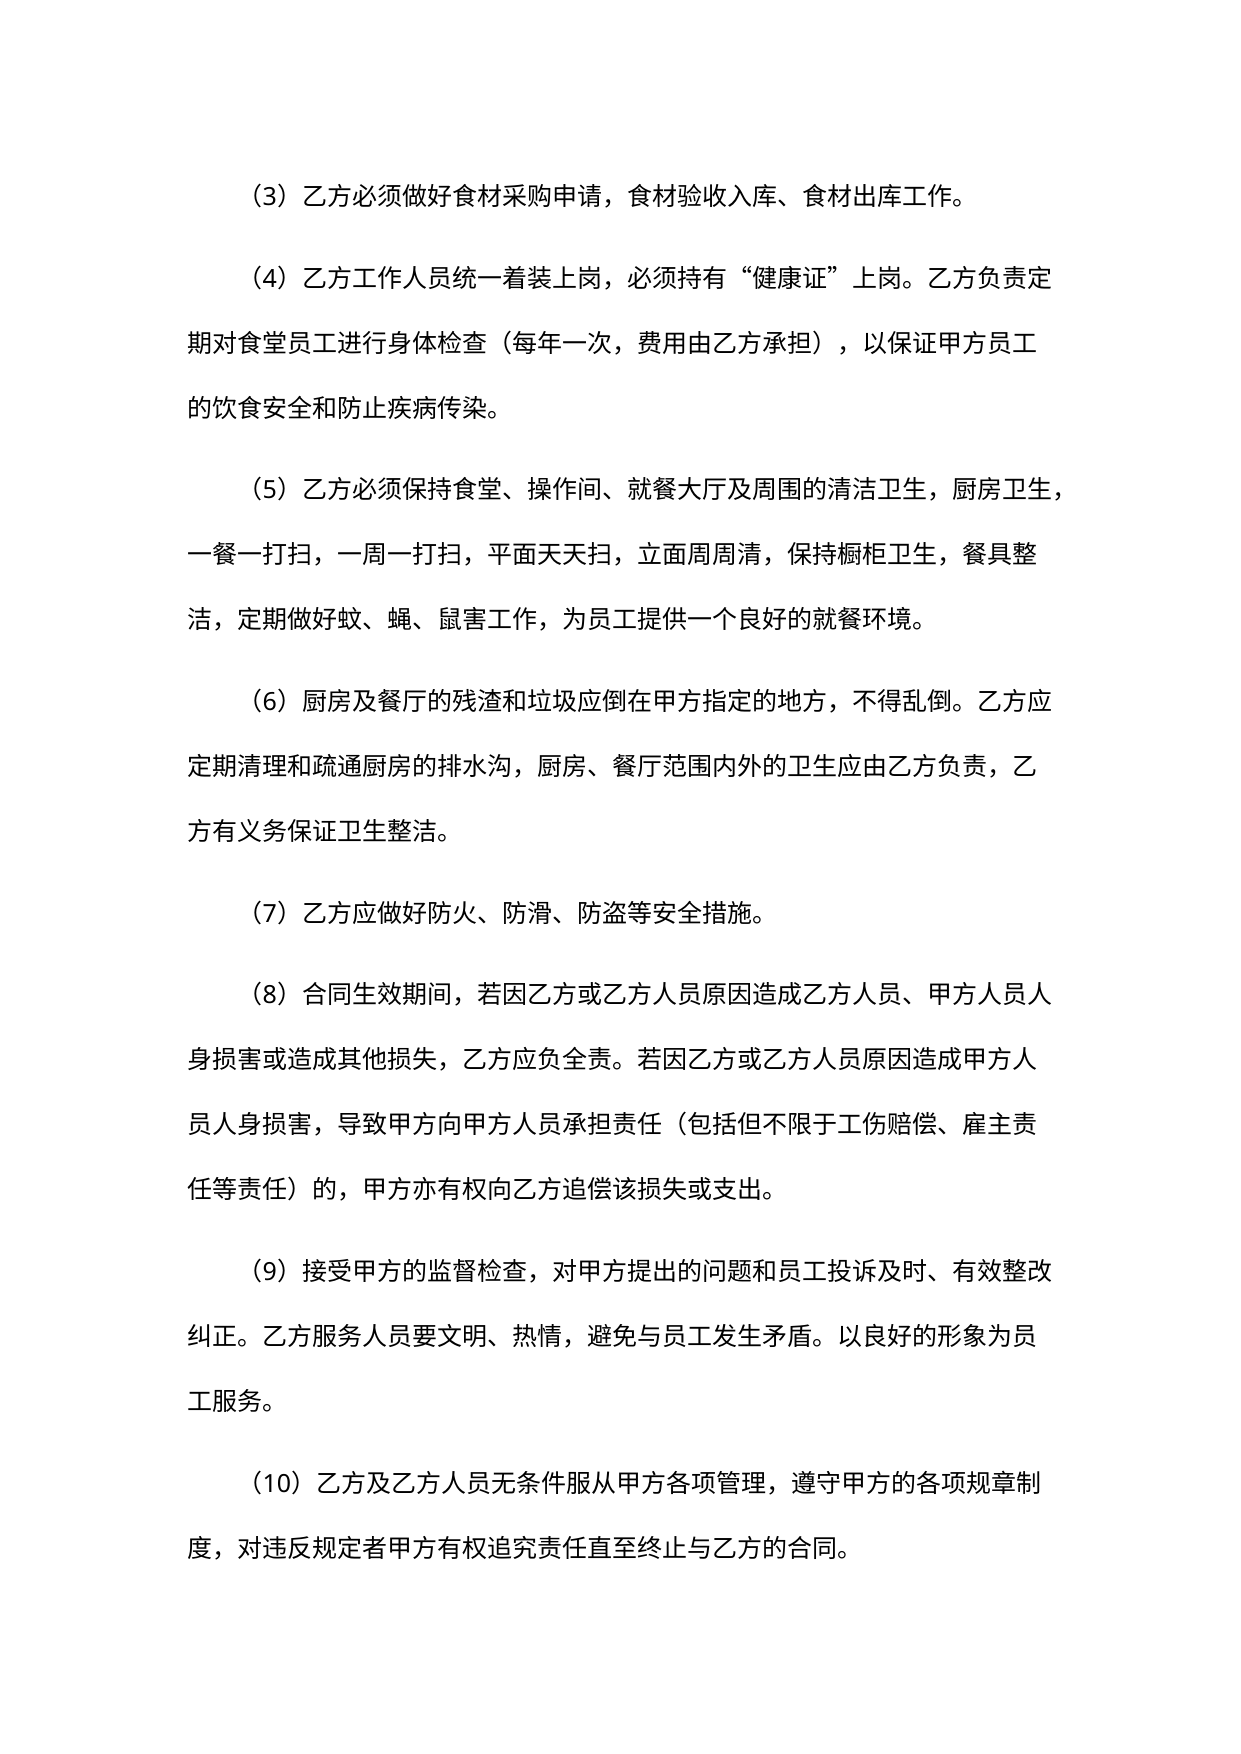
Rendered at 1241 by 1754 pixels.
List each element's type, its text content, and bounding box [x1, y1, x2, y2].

text （7）乙方应做好防火、防滑、防盗等安全措施。 [187, 879, 1053, 944]
text （5）乙方必须保持食堂、操作间、就餐大厅及周围的清洁卫生，厨房卫生，一餐一打扫，一周一打扫，平面天天扫，立面周周清，保持橱柜卫生，餐具整洁，定期做好蚊、蝇、鼠害工作，为员工提供一个良好的就餐环境。 [187, 455, 1053, 650]
text （4）乙方工作人员统一着装上岗，必须持有“健康证”上岗。乙方负责定期对食堂员工进行身体检查（每年一次，费用由乙方承担），以保证甲方员工的饮食安全和防止疾病传染。 [187, 244, 1053, 439]
text （3）乙方必须做好食材采购申请，食材验收入库、食材出库工作。 [187, 162, 1053, 227]
text （9）接受甲方的监督检查，对甲方提出的问题和员工投诉及时、有效整改纠正。乙方服务人员要文明、热情，避免与员工发生矛盾。以良好的形象为员工服务。 [187, 1237, 1053, 1432]
text （8）合同生效期间，若因乙方或乙方人员原因造成乙方人员、甲方人员人身损害或造成其他损失，乙方应负全责。若因乙方或乙方人员原因造成甲方人员人身损害，导致甲方向甲方人员承担责任（包括但不限于工伤赔偿、雇主责任等责任）的，甲方亦有权向乙方追偿该损失或支出。 [187, 960, 1053, 1220]
text （6）厨房及餐厅的残渣和垃圾应倒在甲方指定的地方，不得乱倒。乙方应定期清理和疏通厨房的排水沟，厨房、餐厅范围内外的卫生应由乙方负责，乙方有义务保证卫生整洁。 [187, 667, 1053, 862]
text （10）乙方及乙方人员无条件服从甲方各项管理，遵守甲方的各项规章制度，对违反规定者甲方有权追究责任直至终止与乙方的合同。 [187, 1449, 1053, 1579]
